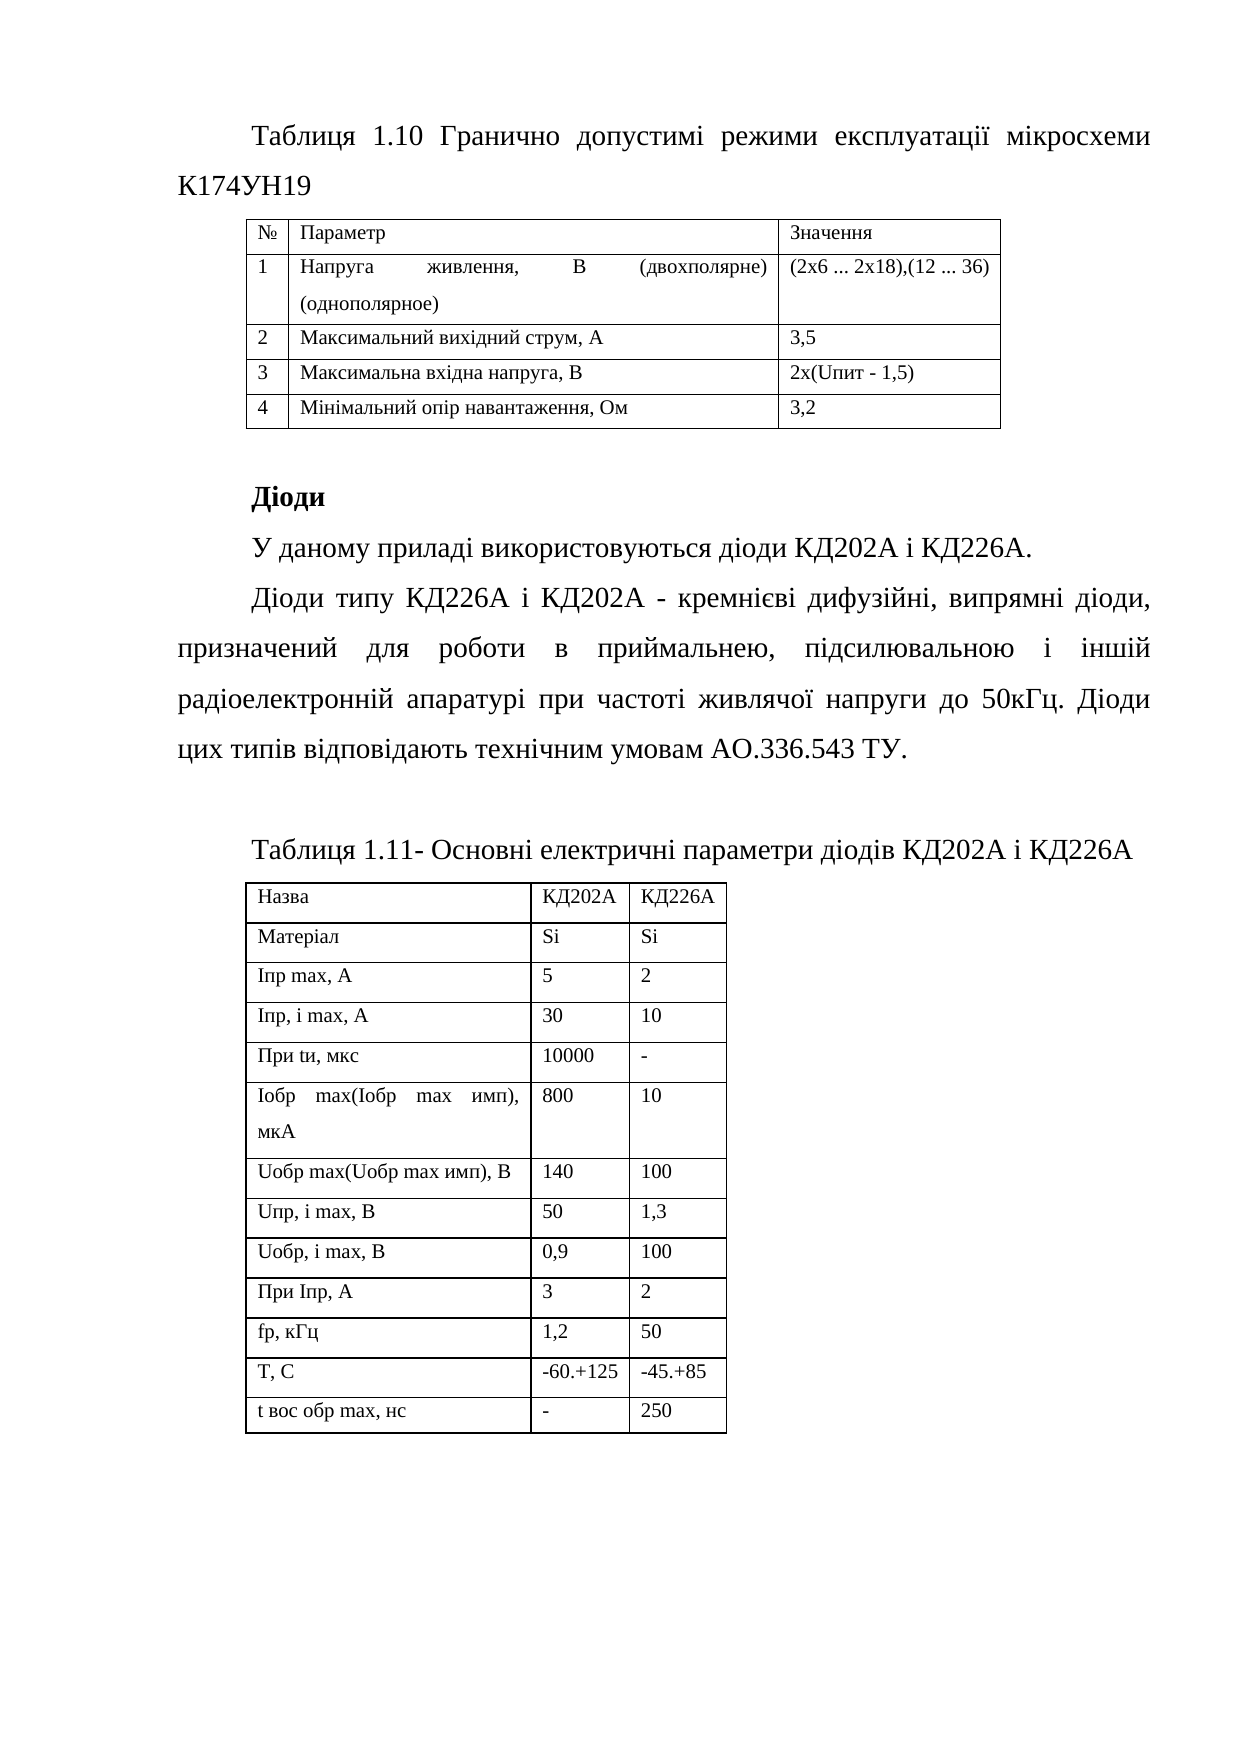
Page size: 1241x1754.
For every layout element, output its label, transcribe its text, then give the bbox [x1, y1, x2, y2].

text Таблиця 1.11- Основні електричні параметри діодів КД202А і КД226А [177, 832, 1152, 865]
table_cell При tи, мкс [247, 1043, 530, 1082]
table_cell 30 [532, 1003, 629, 1042]
table_cell Iпр max, A [247, 963, 530, 1002]
table_cell -60.+125 [532, 1359, 629, 1397]
table_cell Si [532, 924, 629, 962]
table_cell Максимальний вихідний струм, А [289, 325, 778, 359]
table_cell Si [630, 924, 726, 962]
table_cell 4 [247, 395, 288, 428]
table_cell - [532, 1398, 629, 1432]
table_cell 3,2 [779, 395, 1000, 428]
table_cell 5 [532, 963, 629, 1002]
table_cell 2 [630, 1279, 726, 1317]
text Таблиця 1.10 Гранично допустимі режими експлуатації мікросхеми К174УН19 [177, 118, 1152, 202]
table_header Назва [247, 884, 530, 922]
table_cell При Iпр, A [247, 1279, 530, 1317]
table_cell Матеріал [247, 924, 530, 962]
text У даному приладі використовуються діоди КД202А і КД226А. [177, 530, 1152, 563]
table_cell 2х(Uпит - 1,5) [779, 360, 1000, 393]
table_cell (2х6 ... 2х18),(12 ... 36) [779, 255, 1000, 324]
table_cell T, C [247, 1359, 530, 1397]
table_cell 50 [630, 1319, 726, 1357]
table_cell Uпр, і max, B [247, 1199, 530, 1237]
table_cell 140 [532, 1159, 629, 1197]
table_header Значення [779, 220, 1000, 253]
table_cell Uобр, і max, B [247, 1239, 530, 1277]
table_header КД226А [630, 884, 726, 922]
table_cell 10000 [532, 1043, 629, 1082]
text Діоди типу КД226А і КД202А - кремнієві дифузійні, випрямні діоди, призначений для роботи в приймальнею, підсилювальною і іншій радіоелектронній апаратурі при частоті живлячої напруги до 50кГц. Діоди цих типів відповідають технічним умовам АО.336.543 ТУ. [177, 580, 1152, 765]
table_cell fp, кГц [247, 1319, 530, 1357]
table_cell 1,2 [532, 1319, 629, 1357]
table_cell 10 [630, 1083, 726, 1157]
table_cell 1 [247, 255, 288, 324]
table_cell 1,3 [630, 1199, 726, 1237]
table_cell 50 [532, 1199, 629, 1237]
table_cell 0,9 [532, 1239, 629, 1277]
table_header КД202А [532, 884, 629, 922]
table_cell - [630, 1043, 726, 1082]
text Діоди [177, 479, 1152, 513]
table_cell 2 [630, 963, 726, 1002]
table_cell t вос обр max, нс [247, 1398, 530, 1432]
table_cell 3 [532, 1279, 629, 1317]
table_cell -45.+85 [630, 1359, 726, 1397]
table_cell 3,5 [779, 325, 1000, 359]
table_cell Iобр max(Iобр max имп), мкА [247, 1083, 530, 1157]
table_cell 2 [247, 325, 288, 359]
table_cell Uобр max(Uобр max имп), B [247, 1159, 530, 1197]
table_cell 100 [630, 1239, 726, 1277]
table_header Параметр [289, 220, 778, 253]
table_cell Мінімальний опір навантаження, Ом [289, 395, 778, 428]
table_cell Максимальна вхідна напруга, В [289, 360, 778, 393]
table_cell 10 [630, 1003, 726, 1042]
table_cell Напруга живлення, В (двохполярне) (однополярное) [289, 255, 778, 324]
table_cell Iпр, і max, A [247, 1003, 530, 1042]
table_cell 100 [630, 1159, 726, 1197]
table_cell 800 [532, 1083, 629, 1157]
table_cell 250 [630, 1398, 726, 1432]
table_cell 3 [247, 360, 288, 393]
table_header № [247, 220, 288, 253]
